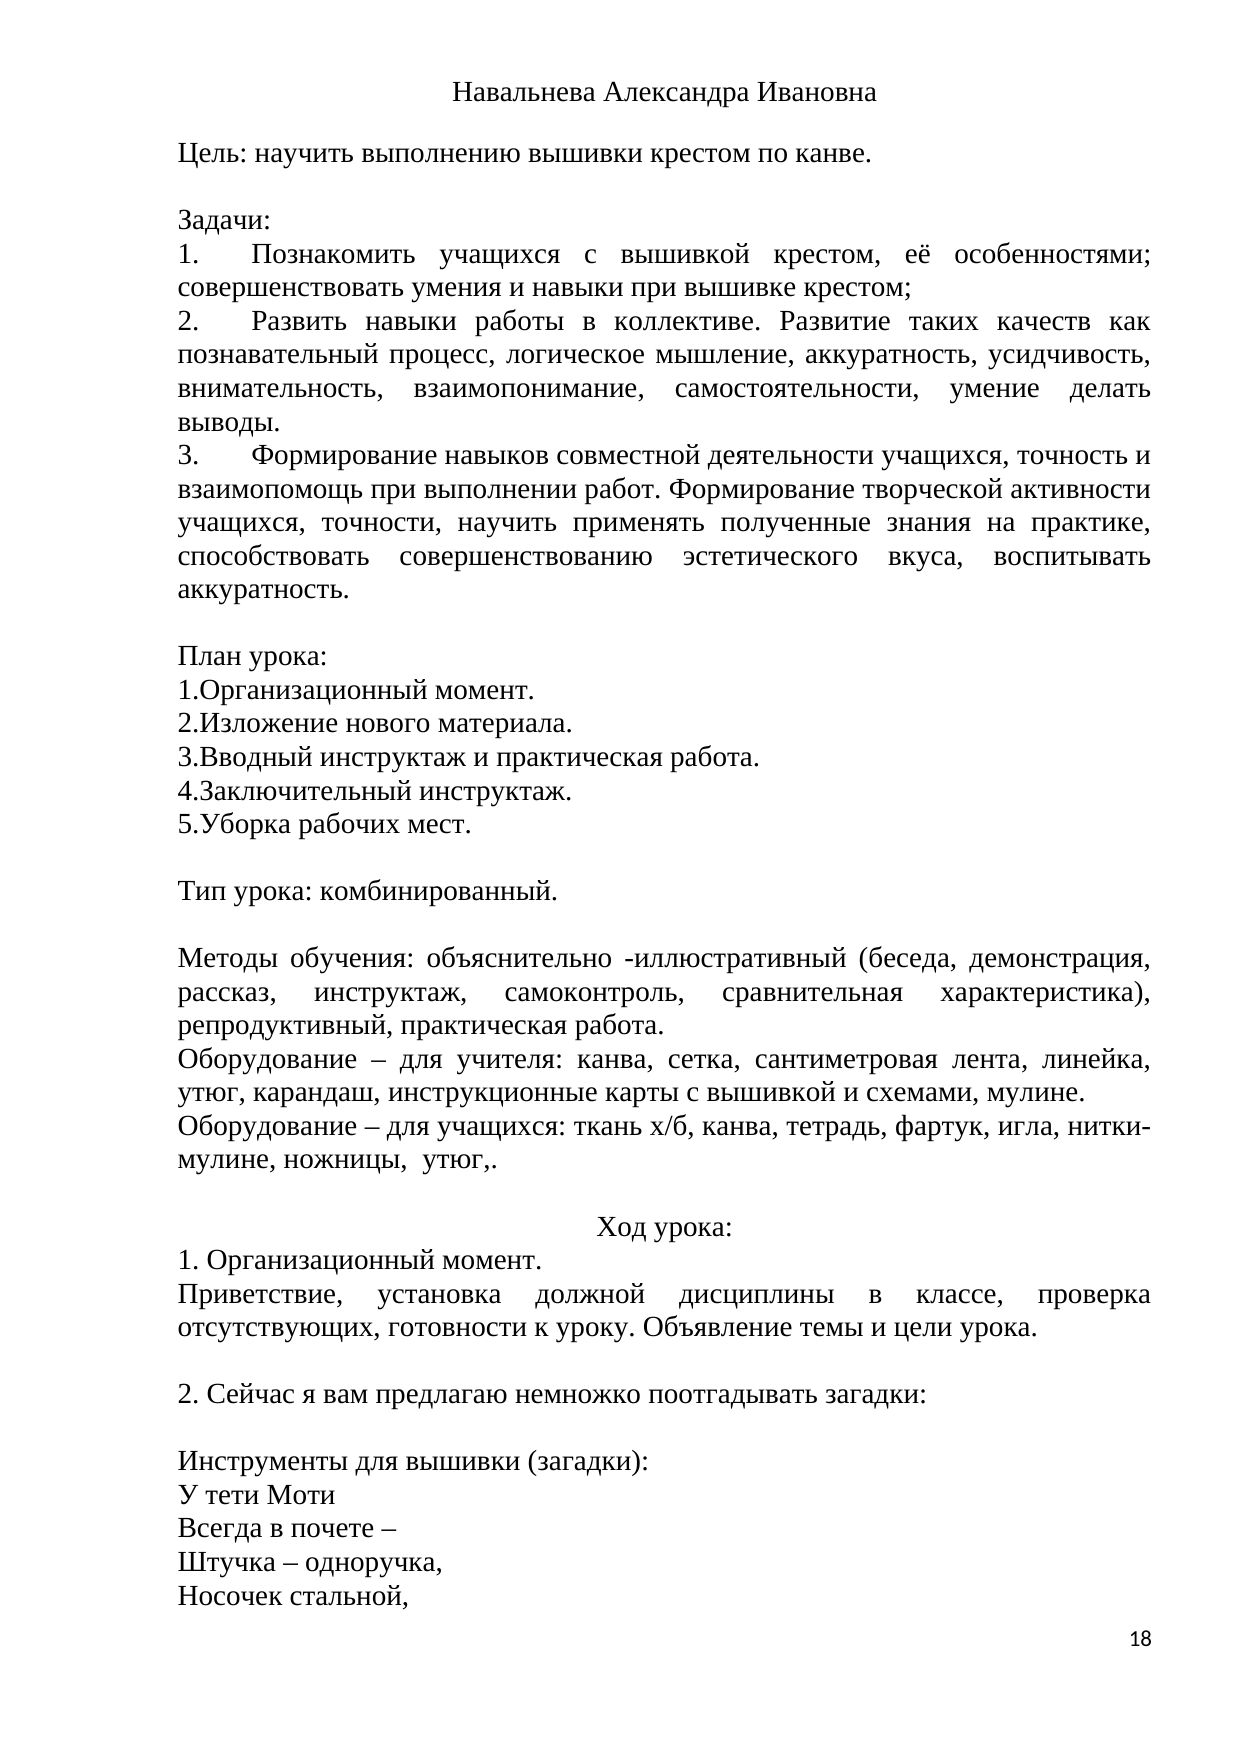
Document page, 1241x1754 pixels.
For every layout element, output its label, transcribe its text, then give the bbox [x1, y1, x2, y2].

text Приветствие, установка должной дисциплины в классе, проверка отсутствующих, готовности к уроку. Объявление темы и цели урока. [177, 1276, 1152, 1343]
text Инструменты для вышивки (загадки): [177, 1443, 1152, 1477]
text 4.Заключительный инструктаж. [177, 773, 1152, 806]
text Оборудование – для учителя: канва, сетка, сантиметровая лента, линейка, утюг, карандаш, инструкционные карты с вышивкой и схемами, мулине. [177, 1041, 1152, 1108]
text 2. Развить навыки работы в коллективе. Развитие таких качеств как познавательный процесс, логическое мышление, аккуратность, усидчивость, внимательность, взаимопонимание, самостоятельности, умение делать выводы. [177, 303, 1152, 437]
text 1. Организационный момент. [177, 1242, 1152, 1276]
text Оборудование – для учащихся: ткань х/б, канва, тетрадь, фартук, игла, нитки-мулине, ножницы, утюг,. [177, 1108, 1152, 1175]
text 3.Вводный инструктаж и практическая работа. [177, 739, 1152, 773]
text 3. Формирование навыков совместной деятельности учащихся, точность и взаимопомощь при выполнении работ. Формирование творческой активности учащихся, точности, научить применять полученные знания на практике, способствовать совершенствованию эстетического вкуса, воспитывать аккуратность. [177, 437, 1152, 605]
text Носочек стальной, [177, 1578, 1152, 1611]
text 1.Организационный момент. [177, 672, 1152, 706]
text 2. Сейчас я вам предлагаю немножко поотгадывать загадки: [177, 1376, 1152, 1410]
text 5.Уборка рабочих мест. [177, 806, 1152, 840]
text Тип урока: комбинированный. [177, 873, 1152, 907]
text 1. Познакомить учащихся с вышивкой крестом, её особенностями; совершенствовать умения и навыки при вышивке крестом; [177, 236, 1152, 303]
text Методы обучения: объяснительно -иллюстративный (беседа, демонстрация, рассказ, инструктаж, самоконтроль, сравнительная характеристика), репродуктивный, практическая работа. [177, 940, 1152, 1041]
text 2.Изложение нового материала. [177, 706, 1152, 739]
text План урока: [177, 638, 1152, 672]
text Цель: научить выполнению вышивки крестом по канве. [177, 135, 1152, 169]
text Ход урока: [177, 1209, 1152, 1242]
text Штучка – одноручка, [177, 1544, 1152, 1578]
text Всегда в почете – [177, 1511, 1152, 1544]
text У тети Моти [177, 1477, 1152, 1511]
text Задачи: [177, 202, 1152, 236]
